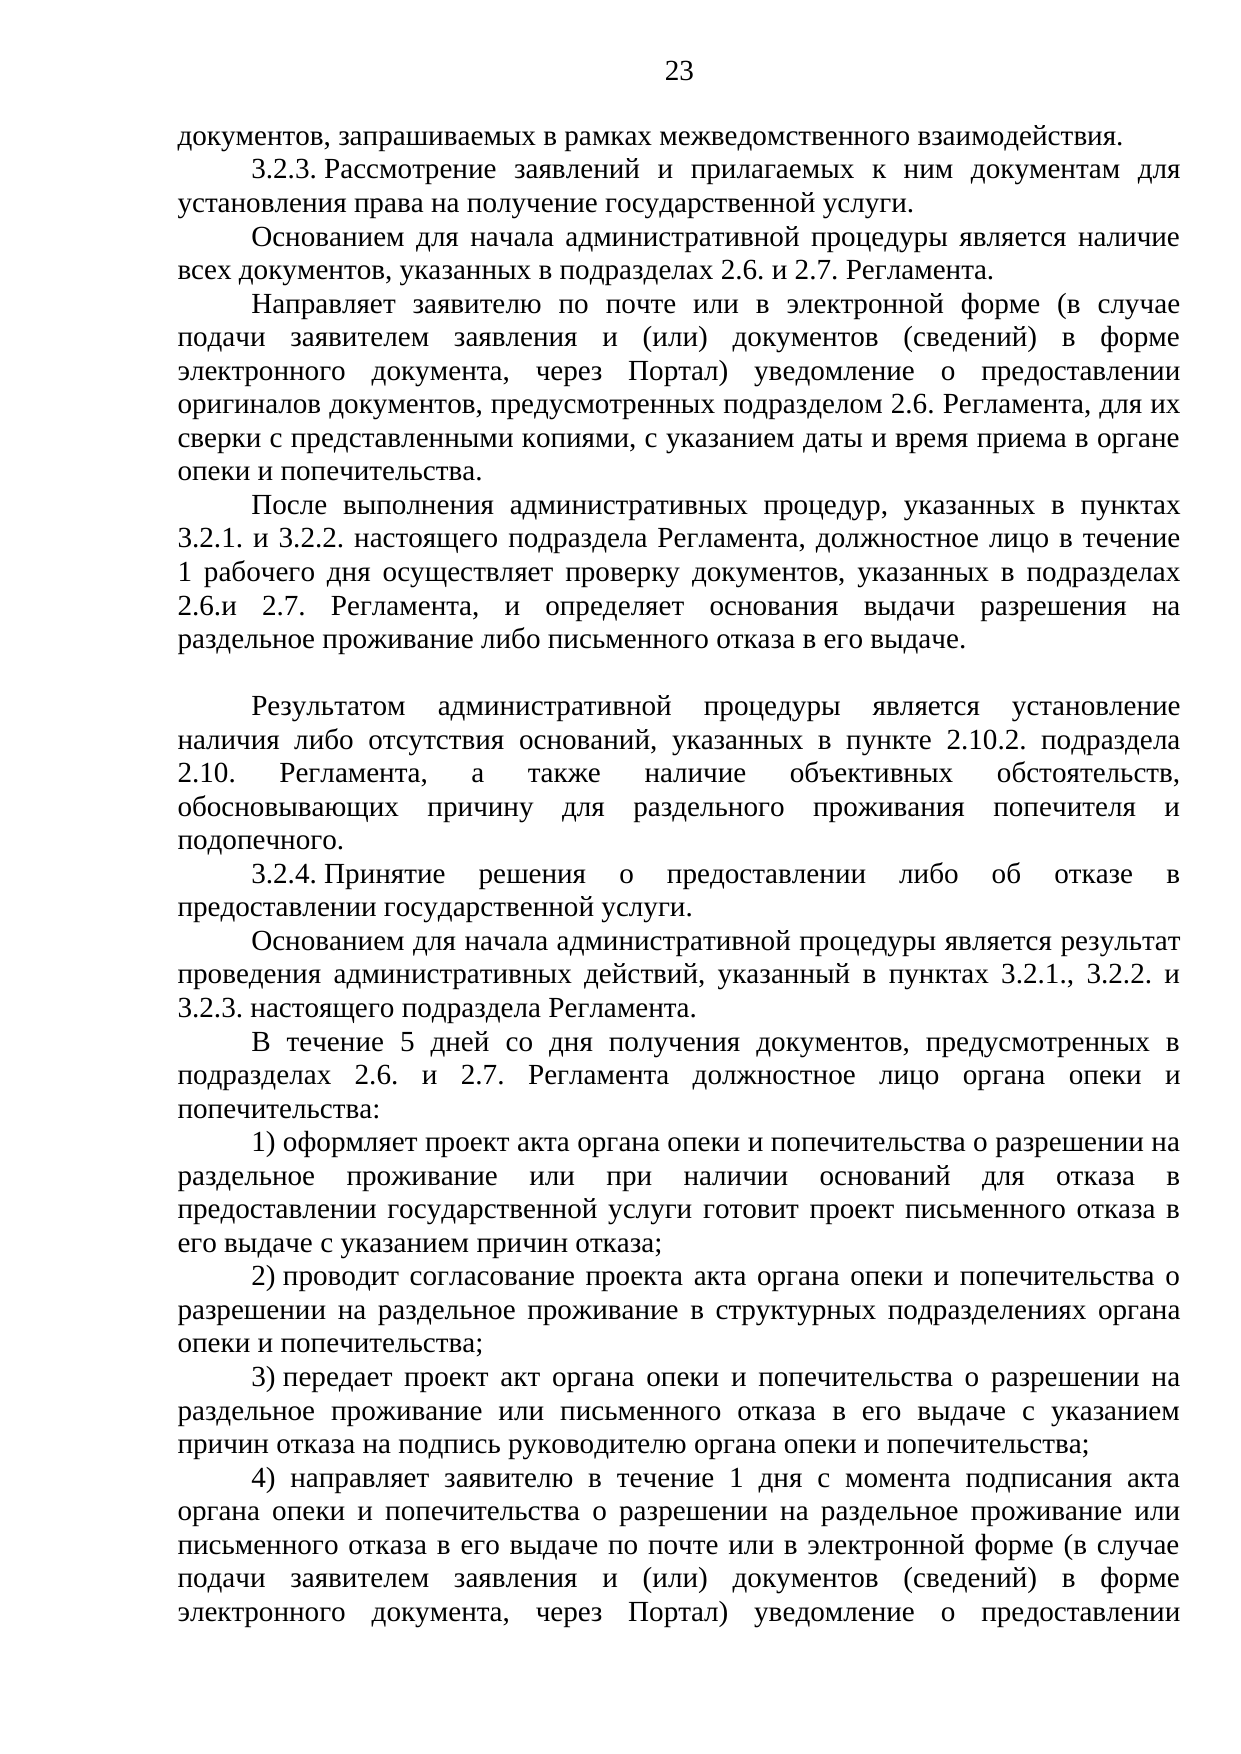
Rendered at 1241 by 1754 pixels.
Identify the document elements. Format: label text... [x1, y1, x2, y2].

text После выполнения административных процедур, указанных в пунктах 3.2.1. и 3.2.2. настоящего подраздела Регламента, должностное лицо в течение 1 рабочего дня осуществляет проверку документов, указанных в подразделах 2.6.и 2.7. Регламента, и определяет основания выдачи разрешения на раздельное проживание либо письменного отказа в его выдаче. [177, 487, 1181, 655]
text 3.2.3. Рассмотрение заявлений и прилагаемых к ним документам для установления права на получение государственной услуги. [177, 152, 1181, 219]
text В течение 5 дней со дня получения документов, предусмотренных в подразделах 2.6. и 2.7. Регламента должностное лицо органа опеки и попечительства: [177, 1024, 1181, 1124]
text Результатом административной процедуры является установление наличия либо отсутствия оснований, указанных в пункте 2.10.2. подраздела 2.10. Регламента, а также наличие объективных обстоятельств, обосновывающих причину для раздельного проживания попечителя и подопечного. [177, 688, 1181, 856]
text 3.2.4. Принятие решения о предоставлении либо об отказе в предоставлении государственной услуги. [177, 856, 1181, 923]
text 2) проводит согласование проекта акта органа опеки и попечительства о разрешении на раздельное проживание в структурных подразделениях органа опеки и попечительства; [177, 1258, 1181, 1359]
text Направляет заявителю по почте или в электронной форме (в случае подачи заявителем заявления и (или) документов (сведений) в форме электронного документа, через Портал) уведомление о предоставлении оригиналов документов, предусмотренных подразделом 2.6. Регламента, для их сверки с представленными копиями, с указанием даты и время приема в органе опеки и попечительства. [177, 286, 1181, 487]
text Основанием для начала административной процедуры является наличие всех документов, указанных в подразделах 2.6. и 2.7. Регламента. [177, 219, 1181, 286]
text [177, 118, 1181, 152]
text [177, 1460, 1181, 1627]
text Основанием для начала административной процедуры является результат проведения административных действий, указанный в пунктах 3.2.1., 3.2.2. и 3.2.3. настоящего подраздела Регламента. [177, 923, 1181, 1024]
text 1) оформляет проект акта органа опеки и попечительства о разрешении на раздельное проживание или при наличии оснований для отказа в предоставлении государственной услуги готовит проект письменного отказа в его выдаче с указанием причин отказа; [177, 1124, 1181, 1258]
text 3) передает проект акт органа опеки и попечительства о разрешении на раздельное проживание или письменного отказа в его выдаче с указанием причин отказа на подпись руководителю органа опеки и попечительства; [177, 1359, 1181, 1460]
